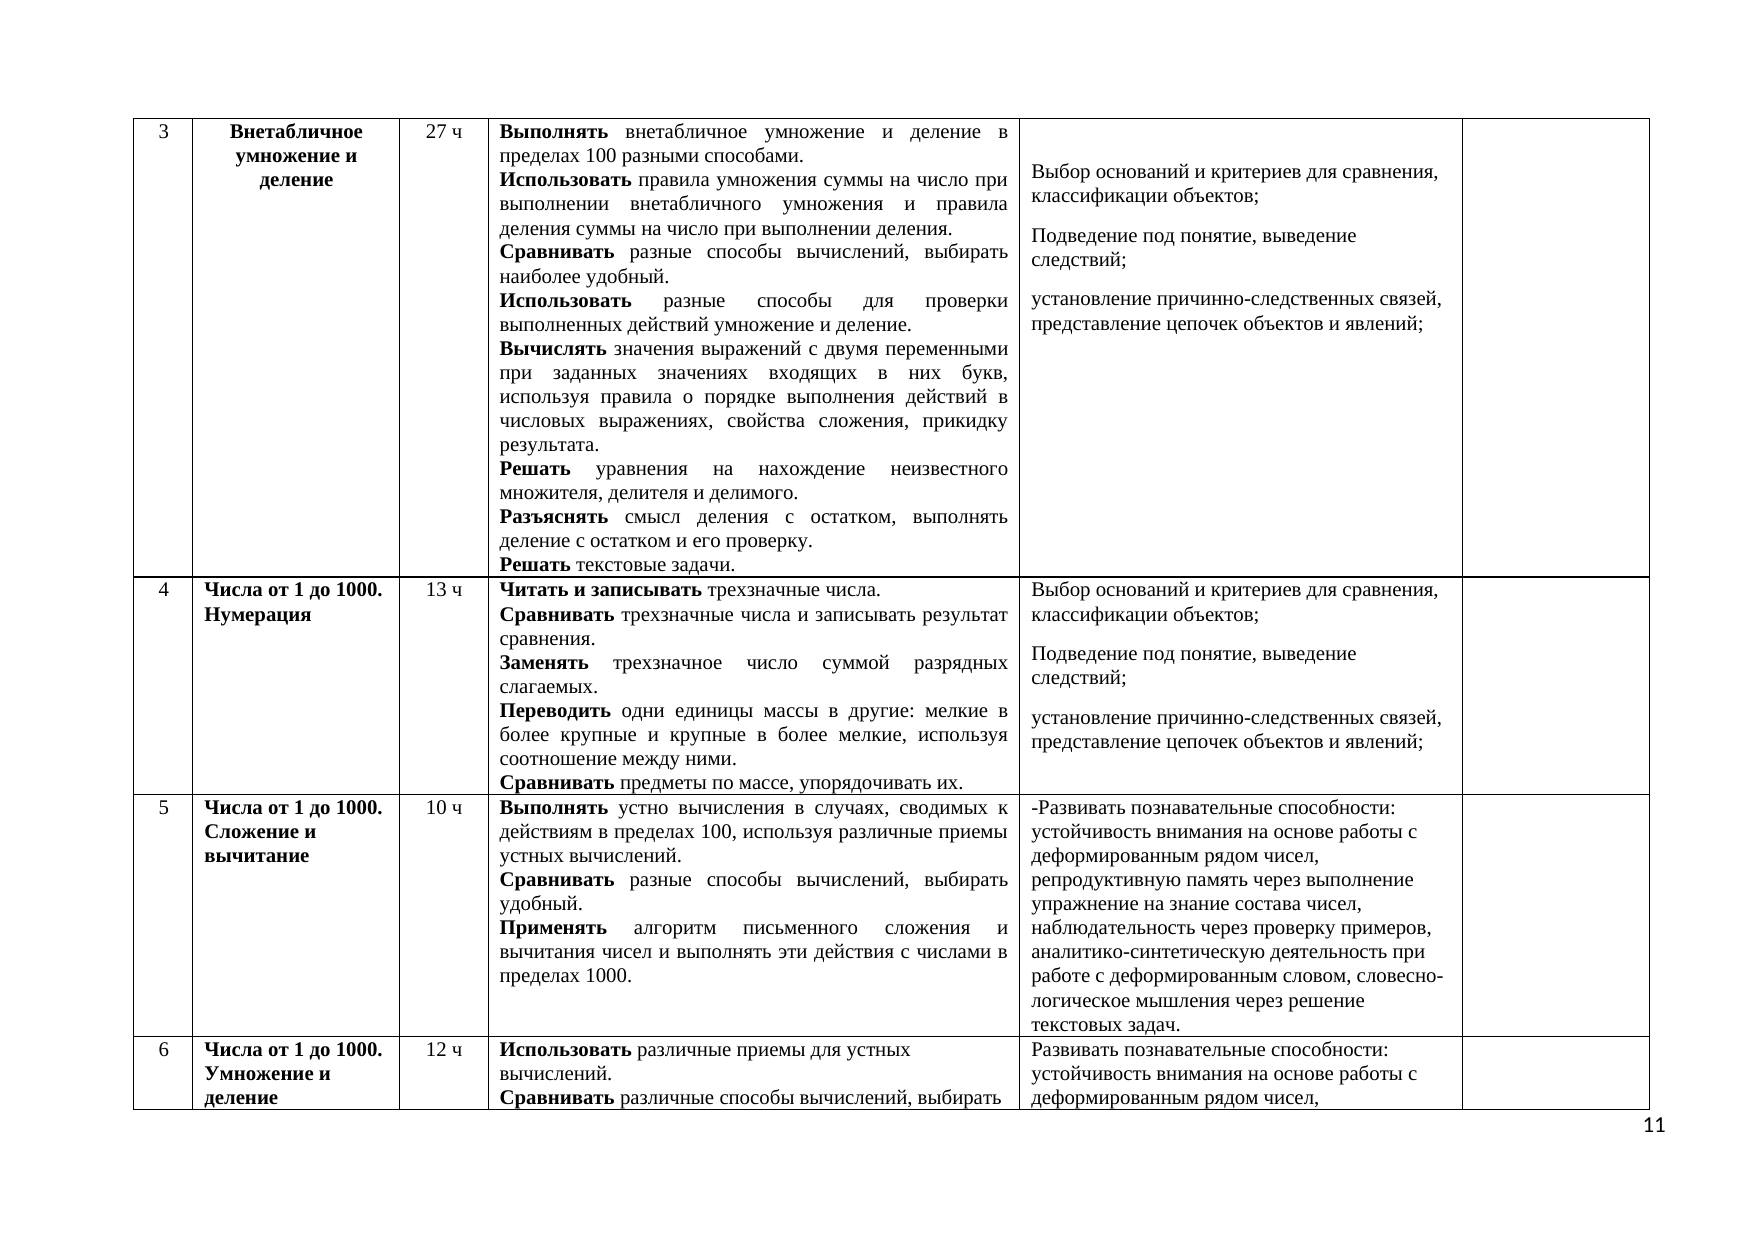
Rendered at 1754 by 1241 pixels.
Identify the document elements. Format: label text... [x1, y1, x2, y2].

table_cell Читать и записывать трехзначные числа. Сравнивать трехзначные числа и записывать результат сравнения. Заменять трехзначное число суммой разрядных слагаемых. Переводить одни единицы массы в другие: мелкие в более крупные и крупные в более мелкие, используя соотношение между ними. Сравнивать предметы по массе, упорядочивать их. [489, 578, 1019, 794]
table_cell Выбор оснований и критериев для сравнения, классификации объектов; Подведение под понятие, выведение следствий; установление причинно-следственных связей, представление цепочек объектов и явлений; [1020, 578, 1462, 794]
table_cell 4 [134, 578, 192, 794]
table_cell [1463, 795, 1649, 1036]
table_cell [1020, 1037, 1462, 1109]
table_cell -Развивать познавательные способности: устойчивость внимания на основе работы с деформированным рядом чисел, репродуктивную память через выполнение упражнение на знание состава чисел, наблюдательность через проверку примеров, аналитико-синтетическую деятельность при работе с деформированным словом, словесно-логическое мышления через решение текстовых задач. [1020, 795, 1462, 1036]
table_cell 27 ч [400, 119, 488, 576]
table_cell 3 [134, 119, 192, 576]
table_cell 5 [134, 795, 192, 1036]
table_cell [1463, 578, 1649, 794]
table_cell 6 [134, 1037, 192, 1109]
table_cell Внетабличное умножение и деление [193, 119, 399, 576]
table_cell Числа от 1 до 1000. Сложение и вычитание [193, 795, 399, 1036]
table_cell 13 ч [400, 578, 488, 794]
table_cell 10 ч [400, 795, 488, 1036]
table_cell Выбор оснований и критериев для сравнения, классификации объектов; Подведение под понятие, выведение следствий; установление причинно-следственных связей, представление цепочек объектов и явлений; [1020, 119, 1462, 576]
table_cell [1463, 1037, 1649, 1109]
table_cell [1463, 119, 1649, 576]
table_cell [489, 1037, 1019, 1109]
table_cell Числа от 1 до 1000. Нумерация [193, 578, 399, 794]
table_cell Выполнять внетабличное умножение и деление в пределах 100 разными способами. Использовать правила умножения суммы на число при выполнении внетабличного умножения и правила деления суммы на число при выполнении деления. Сравнивать разные способы вычислений, выбирать наиболее удобный. Использовать разные способы для проверки выполненных действий умножение и деление. Вычислять значения выражений с двумя переменными при заданных значениях входящих в них букв, используя правила о порядке выполнения действий в числовых выражениях, свойства сложения, прикидку результата. Решать уравнения на нахождение неизвестного множителя, делителя и делимого. Разъяснять смысл деления с остатком, выполнять деление с остатком и его проверку. Решать текстовые задачи. [489, 119, 1019, 576]
table_cell 12 ч [400, 1037, 488, 1109]
